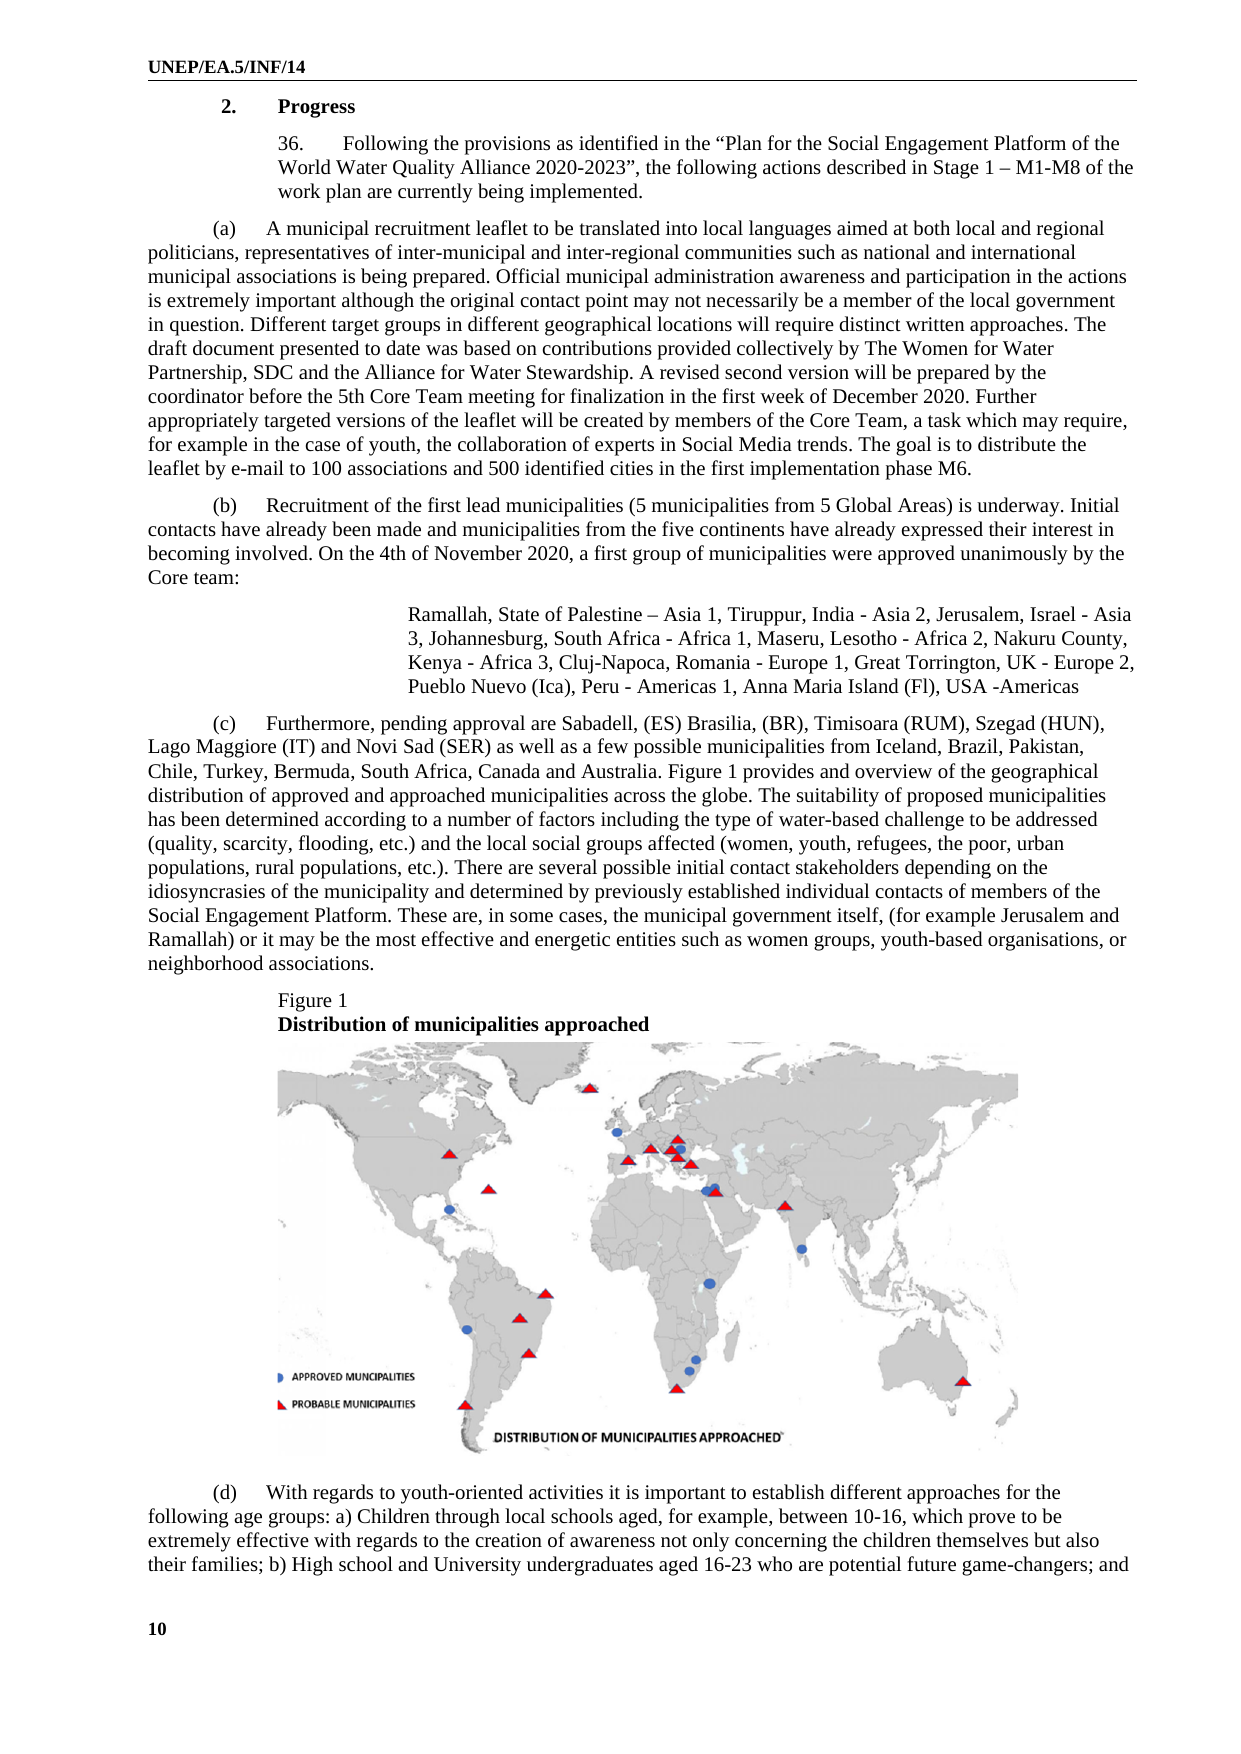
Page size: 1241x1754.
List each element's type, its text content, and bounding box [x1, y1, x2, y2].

list A municipal recruitment leaflet to be translated into local languages aimed at both local and regional politicians, representatives of inter-municipal and inter-regional communities such as national and international municipal associations is being prepared. Official municipal administration awareness and participation in the actions is extremely important although the original contact point may not necessarily be a member of the local government in question. Different target groups in different geographical locations will require distinct written approaches. The draft document presented to date was based on contributions provided collectively by The Women for Water Partnership, SDC and the Alliance for Water Stewardship. A revised second version will be prepared by the coordinator before the 5th Core Team meeting for finalization in the first week of December 2020. Further appropriately targeted versions of the leaflet will be created by members of the Core Team, a task which may require, for example in the case of youth, the collaboration of experts in Social Media trends. The goal is to distribute the leaflet by e-mail to 100 associations and 500 identified cities in the first implementation phase M6. [148, 216, 1137, 480]
list Furthermore, pending approval are Sabadell, (ES) Brasilia, (BR), Timisoara (RUM), Szegad (HUN), Lago Maggiore (IT) and Novi Sad (SER) as well as a few possible municipalities from Iceland, Brazil, Pakistan, Chile, Turkey, Bermuda, South Africa, Canada and Australia. Figure 1 provides and overview of the geographical distribution of approved and approached municipalities across the globe. The suitability of proposed municipalities has been determined according to a number of factors including the type of water-based challenge to be addressed (quality, scarcity, flooding, etc.) and the local social groups affected (women, youth, refugees, the poor, urban populations, rural populations, etc.). There are several possible initial contact stakeholders depending on the idiosyncrasies of the municipality and determined by previously established individual contacts of members of the Social Engagement Platform. These are, in some cases, the municipal government itself, (for example Jerusalem and Ramallah) or it may be the most effective and energetic entities such as women groups, youth-based organisations, or neighborhood associations. [148, 710, 1137, 975]
list Ramallah, State of Palestine – Asia 1, Tiruppur, India - Asia 2, Jerusalem, Israel - Asia 3, Johannesburg, South Africa - Africa 1, Maseru, Lesotho - Africa 2, Nakuru County, Kenya - Africa 3, Cluj-Napoca, Romania - Europe 1, Great Torrington, UK - Europe 2, Pueblo Nuevo (Ica), Peru - Americas 1, Anna Maria Island (Fl), USA -Americas [408, 602, 1137, 698]
title Figure 1 Distribution of municipalities approached [278, 988, 1137, 1036]
text 2. Progress [148, 94, 1107, 118]
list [148, 1480, 1137, 1576]
picture [277, 1042, 1019, 1456]
text Following the provisions as identified in the “Plan for the Social Engagement Platform of the World Water Quality Alliance 2020-2023”, the following actions described in Stage 1 – M1-M8 of the work plan are currently being implemented. [278, 131, 1137, 203]
list Recruitment of the first lead municipalities (5 municipalities from 5 Global Areas) is underway. Initial contacts have already been made and municipalities from the five continents have already expressed their interest in becoming involved. On the 4th of November 2020, a first group of municipalities were approved unanimously by the Core team: [148, 493, 1137, 589]
